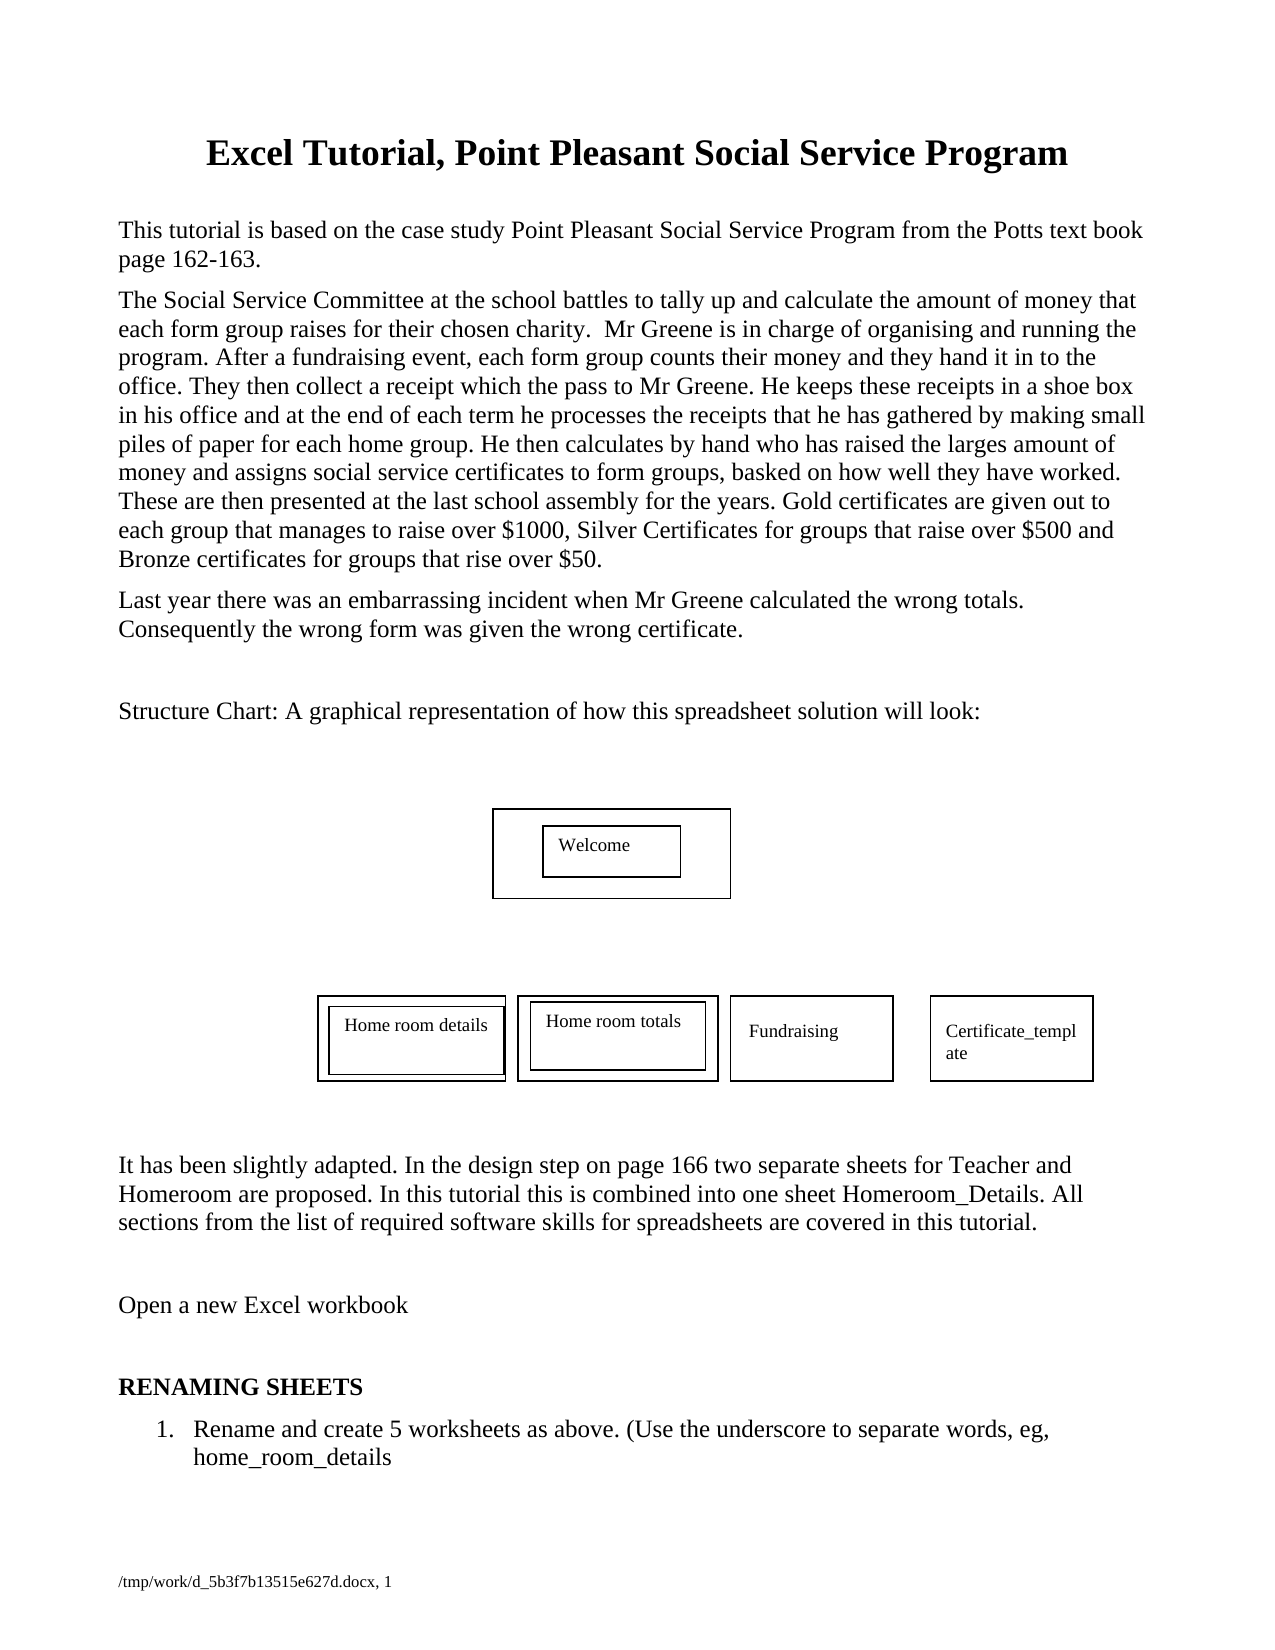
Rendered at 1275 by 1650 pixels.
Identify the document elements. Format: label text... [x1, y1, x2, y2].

subtitle Excel Tutorial, Social Service Program [118, 131, 1157, 174]
subtitle RENAMING SHEETS [118, 1372, 1157, 1401]
list Rename and create 5 worksheets as above. (Use the underscore to separate words, eg, home_room_details [156, 1414, 1157, 1471]
text This tutorial is based on the case study Point Pleasant Social Service Program from the Potts text book page 162-163. [118, 215, 1157, 272]
text It has been slightly adapted. In the design step on page 166 two separate sheets for Teacher and Homeroom are proposed. In this tutorial this is combined into one sheet Homeroom_Details. All sections from the list of required software skills for spreadsheets are covered in this tutorial. [118, 1150, 1157, 1236]
text Open a new Excel workbook [118, 1290, 1157, 1319]
text The Social Service Committee at the school battles to tally up and calculate the amount of money that each form group raises for their chosen charity. Mr Greene is in charge of organising and running the program. After a fundraising event, each form group counts their money and they hand it in to the office. They then collect a receipt which the pass to Mr Greene. He keeps these receipts in a shoe box in his office and at the end of each term he processes the receipts that he has gathered by making small piles of paper for each home group. He then calculates by hand who has raised the larges amount of money and assigns social service certificates to form groups, basked on how well they have worked. These are then presented at the last school assembly for the years. Gold certificates are given out to each group that manages to raise over $1000, Silver Certificates for groups that raise over $500 and Bronze certificates for groups that rise over $50. [118, 285, 1157, 572]
text Structure Chart: A graphical representation of how this spreadsheet solution will look: [118, 696, 1157, 725]
text Last year there was an embarrassing incident when Mr Greene calculated the wrong totals. Consequently the wrong form was given the wrong certificate. [118, 585, 1157, 642]
